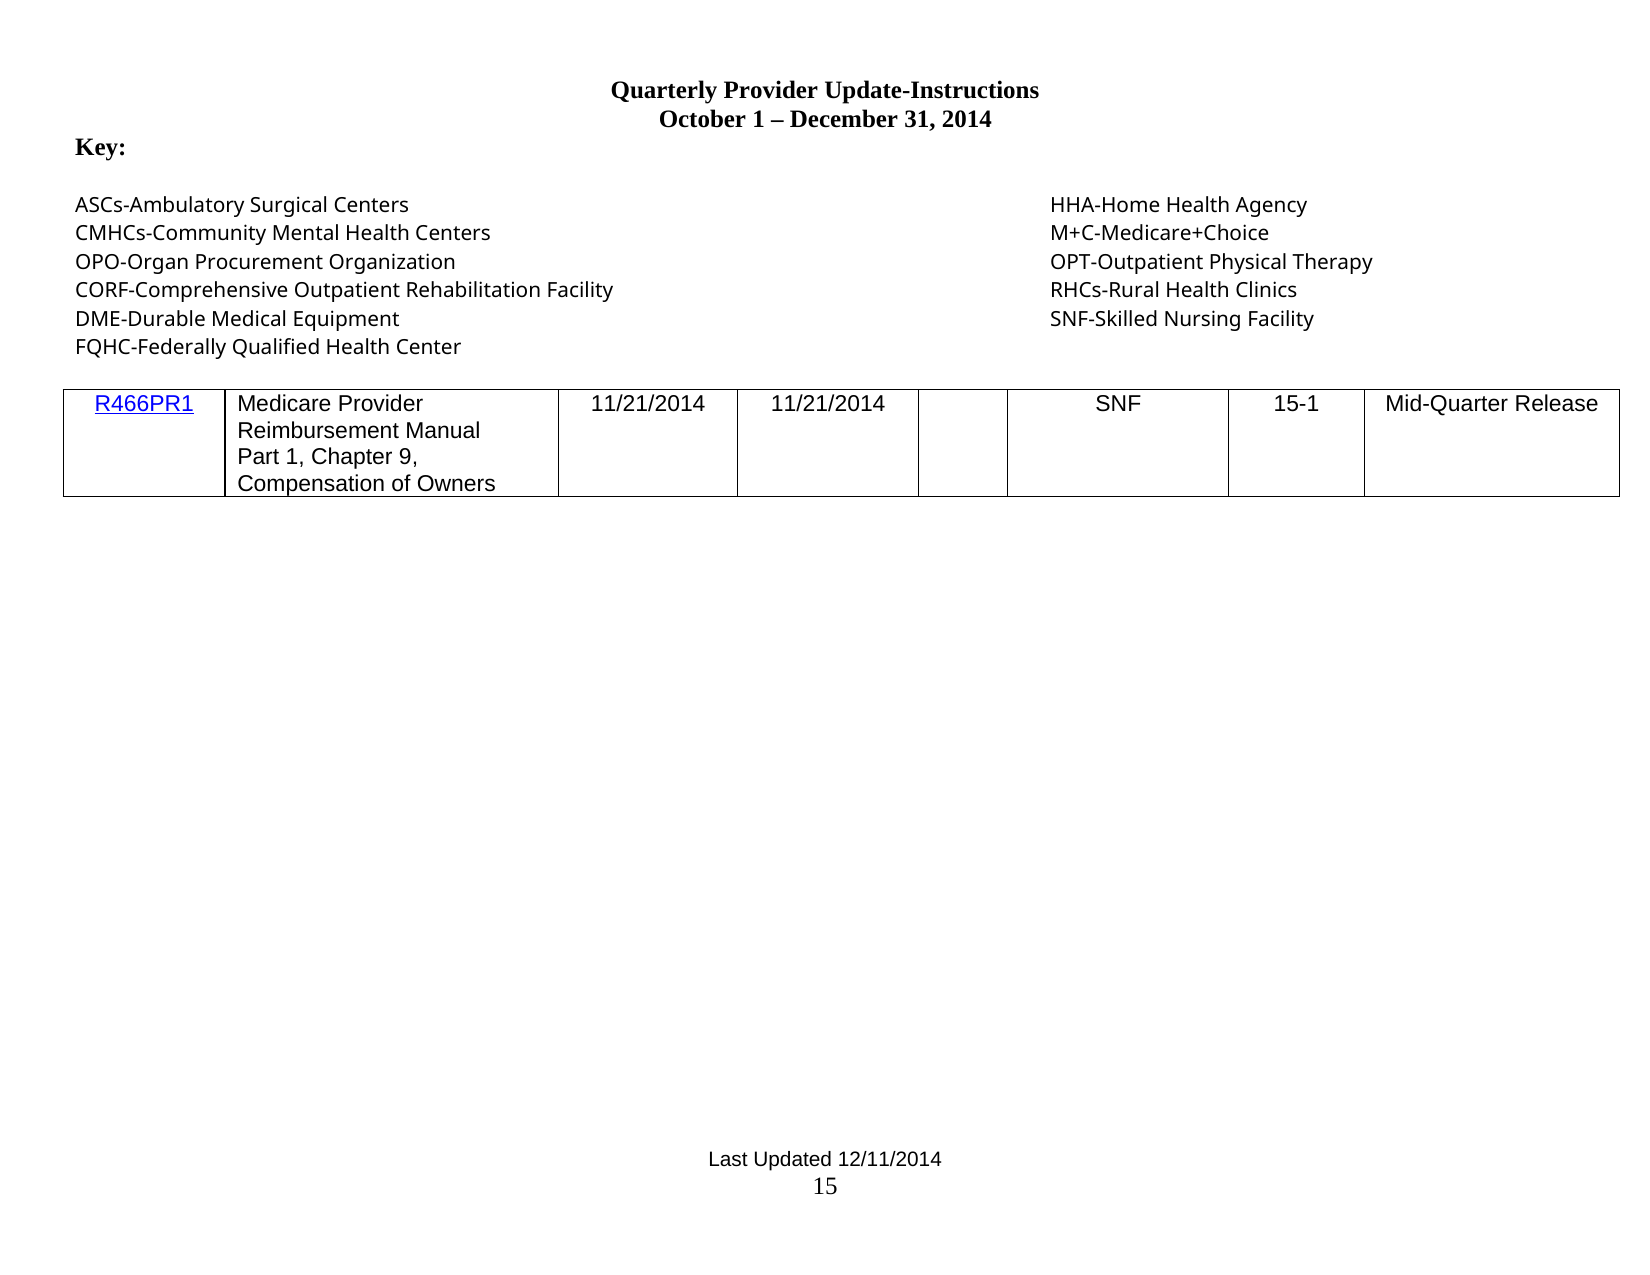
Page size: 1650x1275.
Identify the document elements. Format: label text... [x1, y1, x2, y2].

table_cell Medicare Provider Reimbursement Manual Part 1, Chapter 9, Compensation of Owners [226, 390, 558, 496]
table_cell [919, 390, 1007, 496]
table_cell R466PR1 [64, 390, 224, 496]
table_cell Mid-Quarter Release [1365, 390, 1619, 496]
table_cell 11/21/2014 [738, 390, 918, 496]
table_cell 11/21/2014 [559, 390, 737, 496]
table_cell 15-1 [1229, 390, 1364, 496]
table_cell SNF [1008, 390, 1228, 496]
